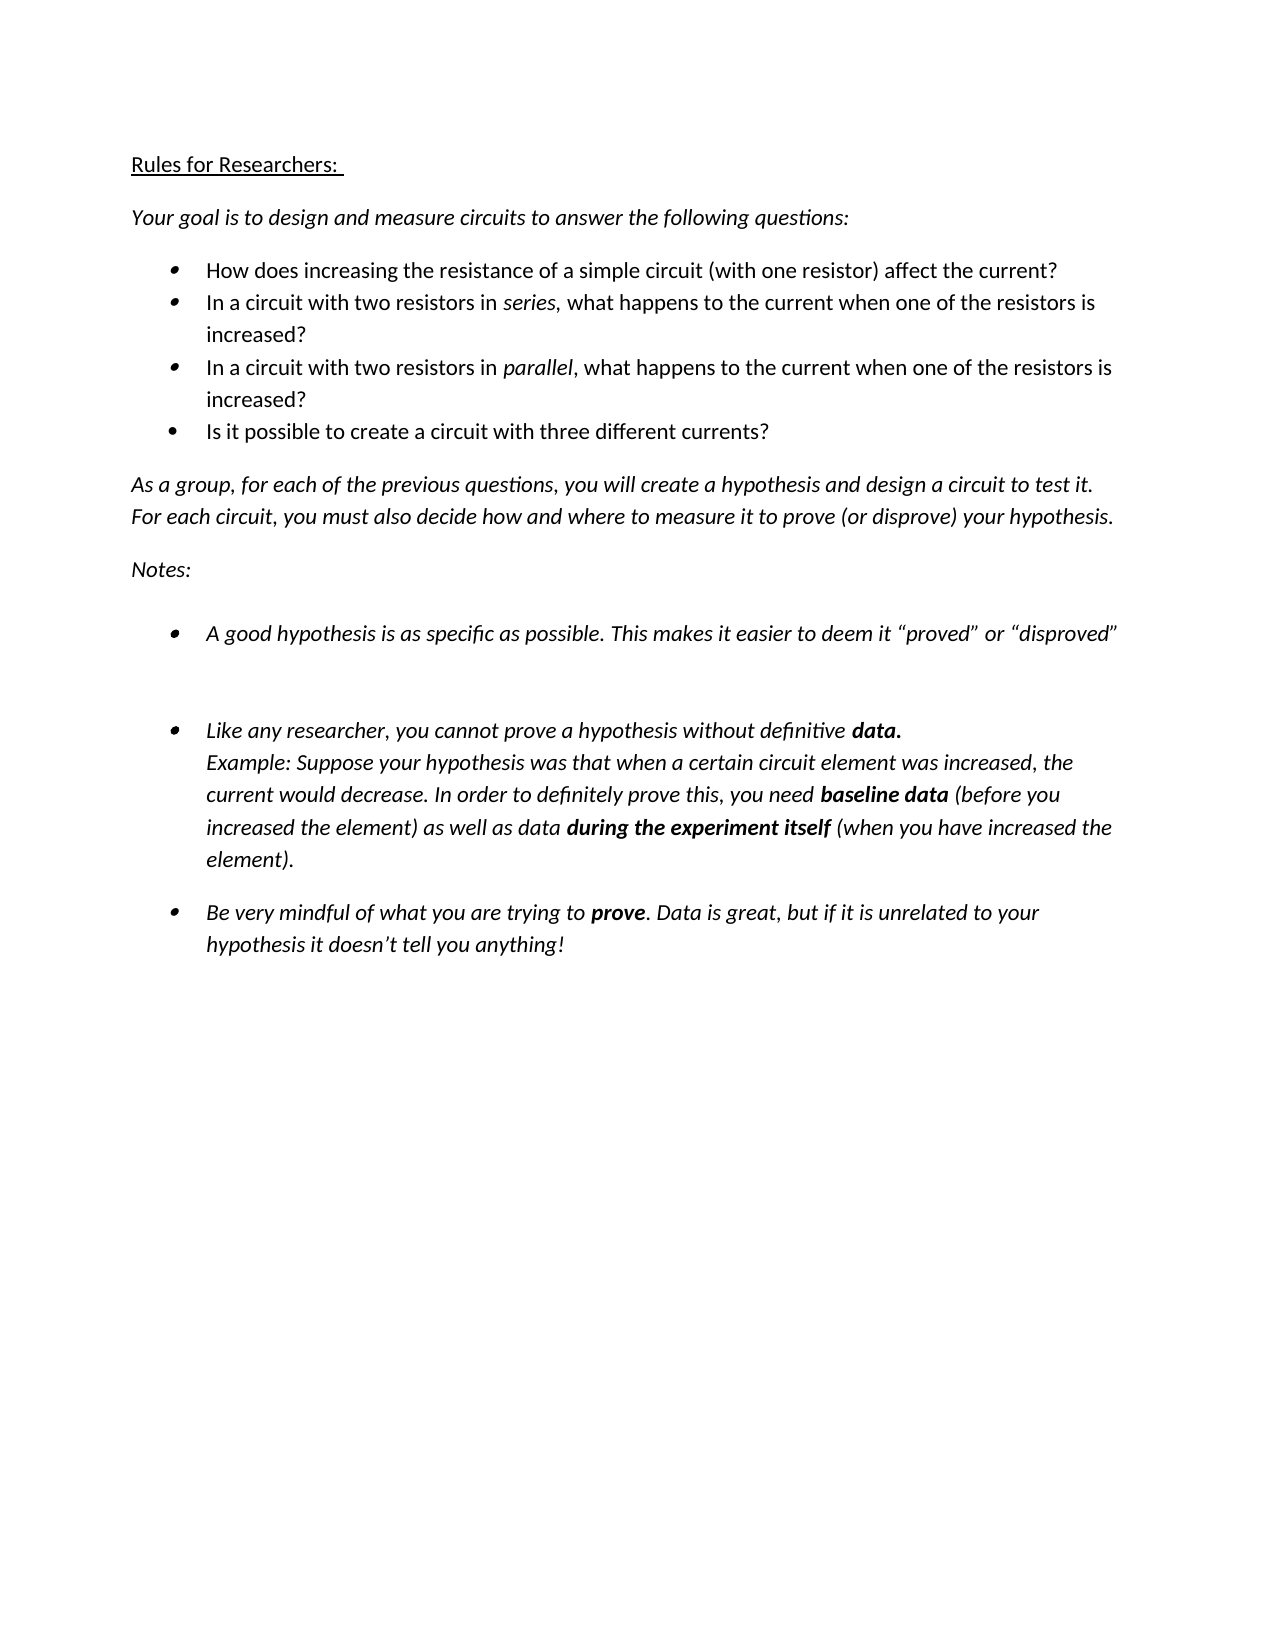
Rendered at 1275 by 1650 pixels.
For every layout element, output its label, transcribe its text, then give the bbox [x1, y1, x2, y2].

list A good hypothesis is as specific as possible. This makes it easier to deem it “proved” or “disproved” [169, 619, 1125, 712]
text Example: Suppose your hypothesis was that when a certain circuit element was increased, the current would decrease. In order to definitely prove this, you need baseline data (before you increased the element) as well as data during the experiment itself (when you have increased the element). [206, 748, 1125, 873]
list How does increasing the resistance of a simple circuit (with one resistor) affect the current? [169, 256, 1125, 284]
list In a circuit with two resistors in parallel, what happens to the current when one of the resistors is increased? [169, 353, 1125, 413]
list In a circuit with two resistors in series, what happens to the current when one of the resistors is increased? [169, 288, 1125, 348]
text Rules for Researchers: [131, 150, 1125, 178]
text As a group, for each of the previous questions, you will create a hypothesis and design a circuit to test it. For each circuit, you must also decide how and where to measure it to prove (or disprove) your hypothesis. [131, 470, 1125, 530]
list Like any researcher, you cannot prove a hypothesis without definitive data. [169, 716, 1125, 744]
text Notes: [131, 555, 1125, 583]
text Your goal is to design and measure circuits to answer the following questions: [131, 203, 1125, 231]
list Is it possible to create a circuit with three different currents? [169, 417, 1125, 445]
list Be very mindful of what you are trying to prove. Data is great, but if it is unrelated to your hypothesis it doesn’t tell you anything! [169, 898, 1125, 958]
